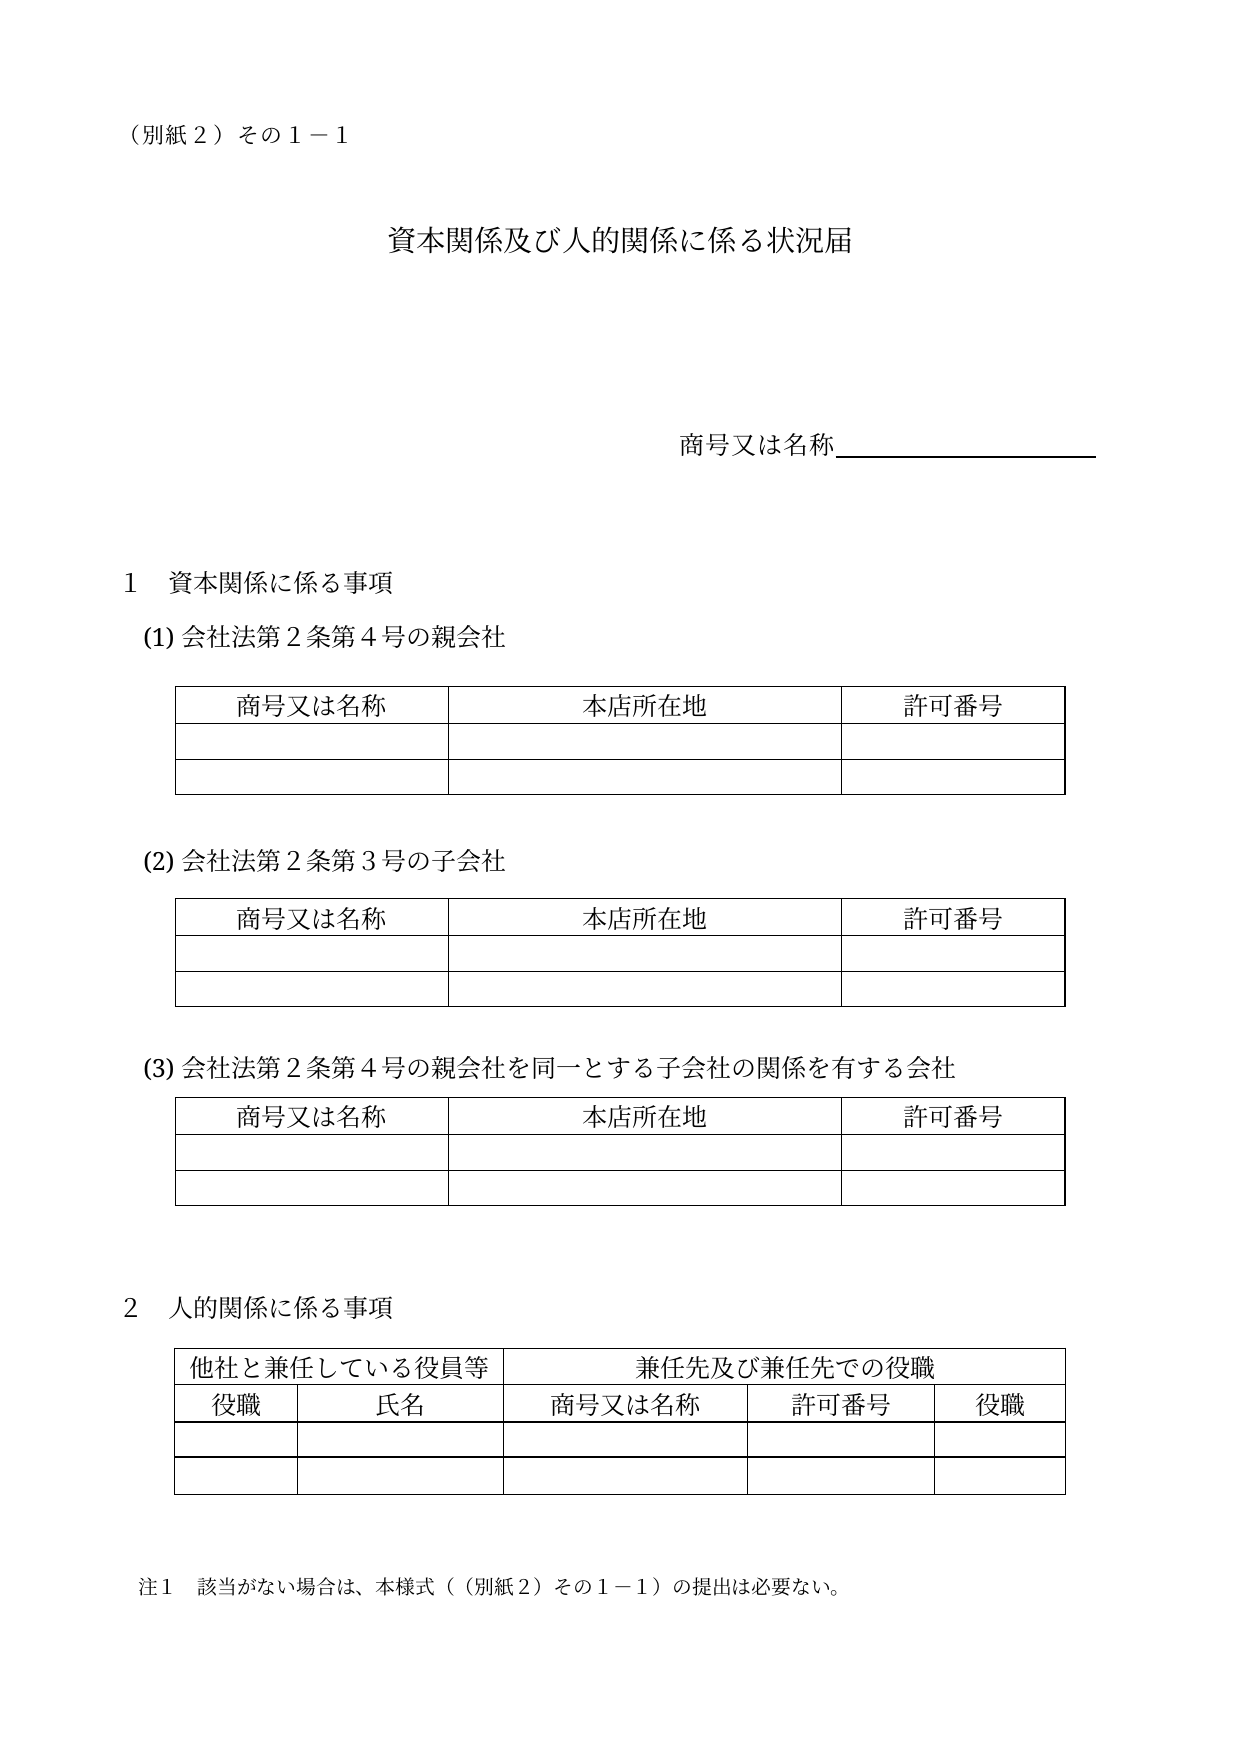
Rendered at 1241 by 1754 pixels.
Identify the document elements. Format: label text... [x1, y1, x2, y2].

table_cell [748, 1423, 934, 1456]
text 注１ 該当がない場合は、本様式（（別紙２）その１－１）の提出は必要ない。 [118, 1574, 1122, 1599]
text ２ 人的関係に係る事項 [118, 1289, 1122, 1324]
table_header 許可番号 [842, 899, 1064, 935]
table_header 許可番号 [842, 1098, 1064, 1134]
table_cell [935, 1423, 1065, 1456]
table_cell [176, 760, 448, 794]
table_cell [449, 936, 841, 971]
table_header 本店所在地 [449, 1098, 841, 1134]
table_cell [175, 1458, 297, 1494]
table_cell 役職 [175, 1385, 297, 1421]
table_cell [504, 1423, 747, 1456]
text １ 資本関係に係る事項 [118, 564, 1122, 599]
table_cell [842, 724, 1064, 759]
table_header 本店所在地 [449, 687, 841, 723]
table_header 商号又は名称 [176, 899, 448, 935]
text (3) 会社法第２条第４号の親会社を同一とする子会社の関係を有する会社 [118, 1048, 1122, 1084]
table_cell [176, 972, 448, 1006]
table_header 本店所在地 [449, 899, 841, 935]
table_header 他社と兼任している役員等 [175, 1349, 503, 1384]
table_cell [176, 1171, 448, 1205]
table_header 兼任先及び兼任先での役職 [504, 1349, 1065, 1384]
table_cell [449, 724, 841, 759]
table_cell [176, 936, 448, 971]
table_cell 氏名 [298, 1385, 503, 1421]
table_cell 役職 [935, 1385, 1065, 1421]
table_cell [449, 972, 841, 1006]
table_cell [298, 1458, 503, 1494]
table_cell [748, 1458, 934, 1494]
table_cell [935, 1458, 1065, 1494]
table_header 許可番号 [842, 687, 1064, 723]
table_header 商号又は名称 [176, 687, 448, 723]
text （別紙２）その１－１ [118, 118, 1122, 149]
text (2) 会社法第２条第３号の子会社 [118, 842, 1122, 878]
table_cell 商号又は名称 [504, 1385, 747, 1421]
table_cell [449, 760, 841, 794]
table_cell [176, 1135, 448, 1170]
text (1) 会社法第２条第４号の親会社 [118, 617, 1122, 653]
table_cell [842, 1171, 1064, 1205]
text 商号又は名称 [429, 396, 1122, 461]
table_cell [842, 936, 1064, 971]
table_cell [449, 1171, 841, 1205]
table_cell [298, 1423, 503, 1456]
table_cell [842, 760, 1064, 794]
table_cell [842, 1135, 1064, 1170]
table_cell 許可番号 [748, 1385, 934, 1421]
table_cell [449, 1135, 841, 1170]
table_cell [175, 1423, 297, 1456]
text 資本関係及び人的関係に係る状況届 [118, 218, 1122, 259]
table_cell [504, 1458, 747, 1494]
table_cell [176, 724, 448, 759]
table_cell [842, 972, 1064, 1006]
table_header 商号又は名称 [176, 1098, 448, 1134]
